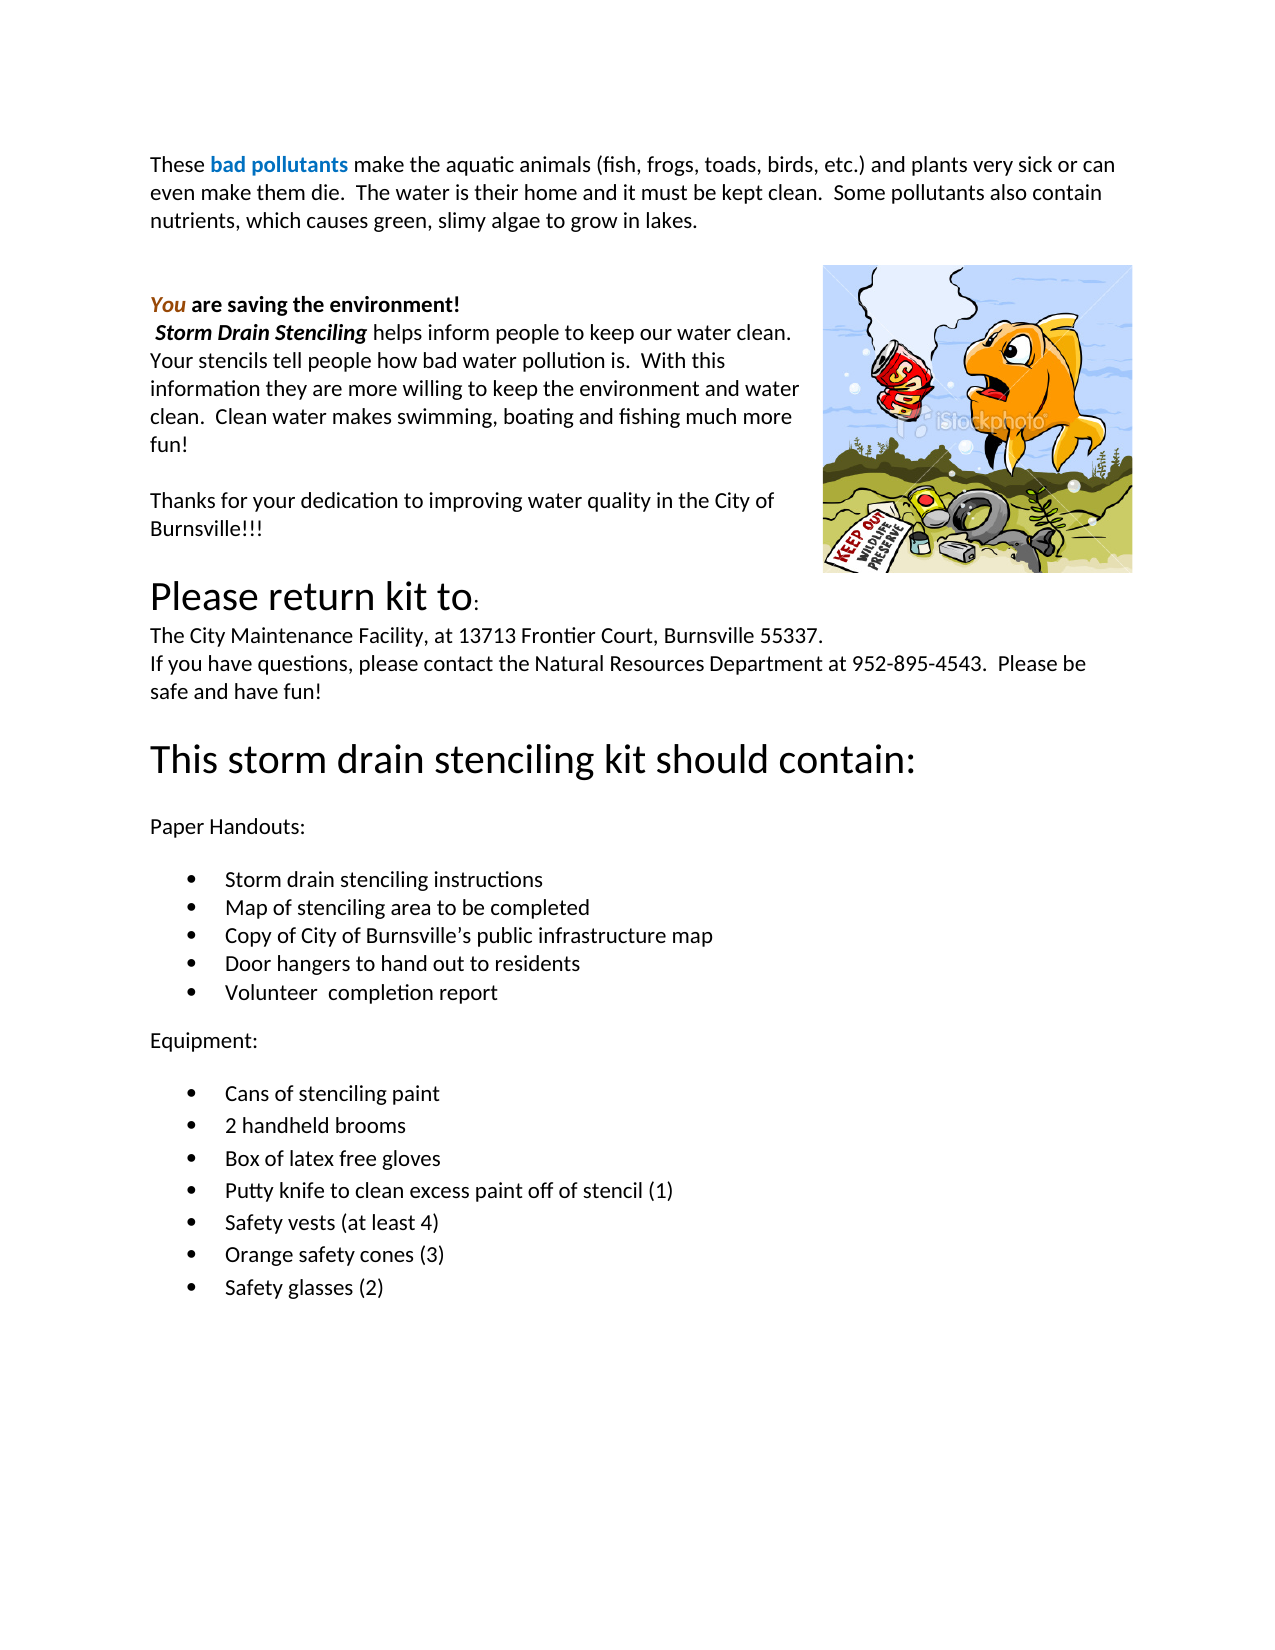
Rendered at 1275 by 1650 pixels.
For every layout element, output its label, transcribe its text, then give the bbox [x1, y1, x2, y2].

list Storm drain stenciling instructions [187, 866, 1125, 893]
list Door hangers to hand out to residents [187, 949, 1125, 978]
text Equipment: [150, 1026, 1125, 1054]
text The City Maintenance Facility, at 13713 Frontier Court, Burnsville 55337. [150, 621, 1125, 649]
text Paper Handouts: [150, 812, 1125, 841]
text Thanks for your dedication to improving water quality in the City of Burnsville!!! [150, 486, 822, 542]
list 2 handheld brooms [187, 1112, 1125, 1140]
list Copy of City of Burnsville’s public infrastructure map [187, 922, 1125, 949]
list Cans of stenciling paint [187, 1079, 1125, 1107]
text If you have questions, please contact the Natural Resources Department at 952-895-4543. Please be safe and have fun! [150, 649, 1125, 705]
text You are saving the environment! [150, 290, 822, 318]
text Please return kit to: [150, 570, 1125, 621]
list Orange safety cones (3) [187, 1240, 1125, 1268]
picture [822, 265, 1133, 572]
list Volunteer completion report [187, 978, 1125, 1006]
text These bad pollutants make the aquatic animals (fish, frogs, toads, birds, etc.) and plants very sick or can even make them die. The water is their home and it must be kept clean. Some pollutants also contain nutrients, which causes green, slimy algae to grow in lakes. [150, 150, 1125, 234]
list Putty knife to clean excess paint off of stencil (1) [187, 1176, 1125, 1204]
list Safety glasses (2) [187, 1273, 1125, 1301]
list Map of stenciling area to be completed [187, 893, 1125, 922]
text This storm drain stenciling kit should contain: [150, 733, 1125, 784]
list Safety vests (at least 4) [187, 1208, 1125, 1236]
list Box of latex free gloves [187, 1144, 1125, 1172]
text Storm Drain Stenciling helps inform people to keep our water clean. Your stencils tell people how bad water pollution is. With this information they are more willing to keep the environment and water clean. Clean water makes swimming, boating and fishing much more fun! [150, 318, 822, 458]
